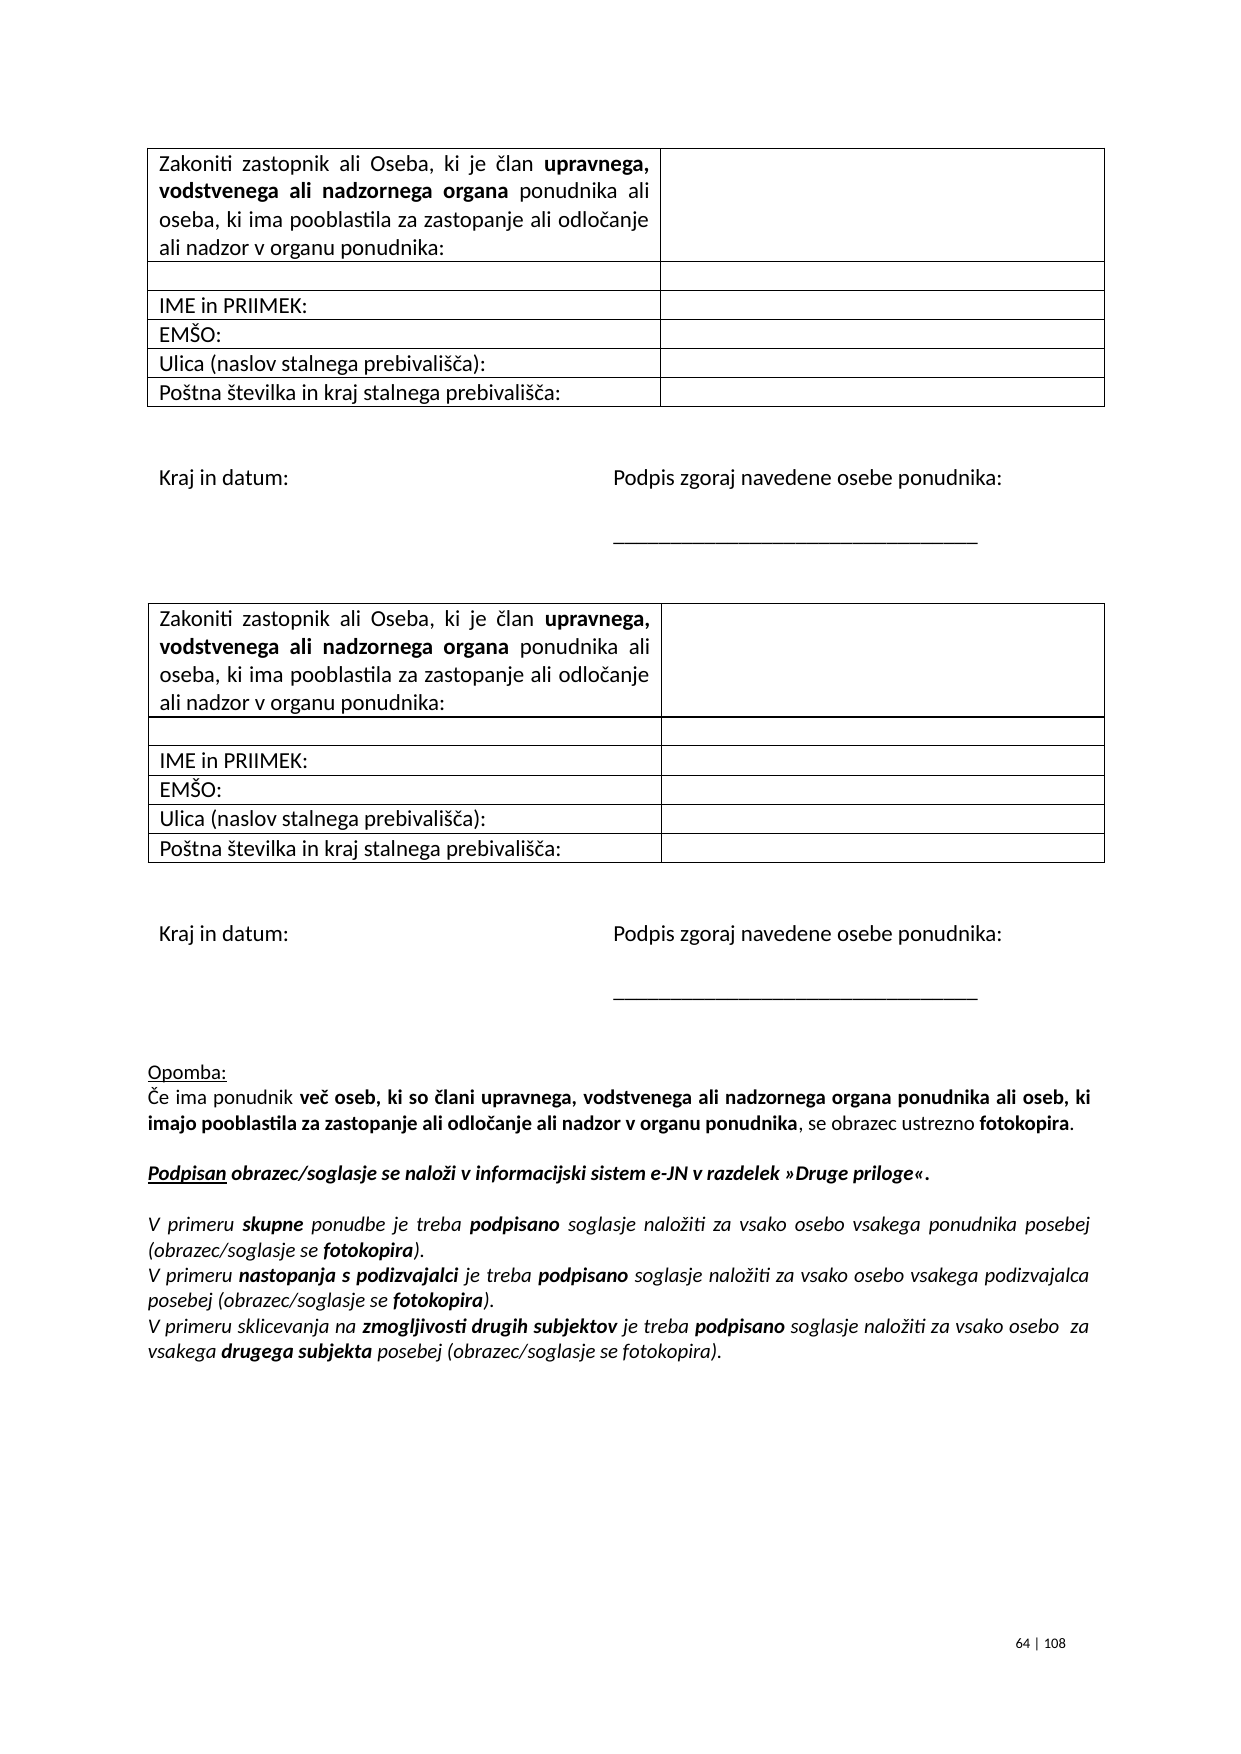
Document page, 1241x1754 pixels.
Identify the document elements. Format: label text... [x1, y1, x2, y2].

text V primeru skupne ponudbe je treba podpisano soglasje naložiti za vsako osebo vsakega ponudnika posebej (obrazec/soglasje se fotokopira). [148, 1211, 1093, 1262]
table_cell [661, 378, 1104, 406]
table_cell Poštna številka in kraj stalnega prebivališča: [148, 378, 660, 406]
table_cell [661, 291, 1104, 319]
table_cell Poštna številka in kraj stalnega prebivališča: [149, 834, 661, 862]
text V primeru sklicevanja na zmogljivosti drugih subjektov je treba podpisano soglasje naložiti za vsako osebo za vsakega drugega subjekta posebej (obrazec/soglasje se fotokopira). [148, 1313, 1093, 1364]
table_cell [149, 718, 661, 745]
table_cell [661, 320, 1104, 348]
table_header Zakoniti zastopnik ali Oseba, ki je član upravnega, vodstvenega ali nadzornega organa ponudnika ali oseba, ki ima pooblastila za zastopanje ali odločanje ali nadzor v organu ponudnika: [148, 149, 660, 261]
table_cell [661, 349, 1104, 377]
table_header [662, 604, 1104, 716]
table_header Kraj in datum: [148, 919, 602, 1003]
table_header [661, 149, 1104, 261]
table_cell [148, 262, 660, 290]
table_cell EMŠO: [149, 776, 661, 803]
table_cell [662, 746, 1104, 774]
table_cell [662, 805, 1104, 833]
table_cell [662, 834, 1104, 862]
table_cell [661, 262, 1104, 290]
text V primeru nastopanja s podizvajalci je treba podpisano soglasje naložiti za vsako osebo vsakega podizvajalca posebej (obrazec/soglasje se fotokopira). [148, 1262, 1093, 1313]
table_cell [662, 776, 1104, 803]
table_header Zakoniti zastopnik ali Oseba, ki je član upravnega, vodstvenega ali nadzornega organa ponudnika ali oseba, ki ima pooblastila za zastopanje ali odločanje ali nadzor v organu ponudnika: [149, 604, 661, 716]
table_header Podpis zgoraj navedene osebe ponudnika: ________________________________ [602, 463, 1056, 547]
table_cell Ulica (naslov stalnega prebivališča): [148, 349, 660, 377]
table_cell EMŠO: [148, 320, 660, 348]
text Opomba: [148, 1059, 1093, 1084]
table_cell Ulica (naslov stalnega prebivališča): [149, 805, 661, 833]
table_cell [662, 718, 1104, 745]
table_header Kraj in datum: [148, 463, 602, 547]
table_cell IME in PRIIMEK: [149, 746, 661, 774]
table_header Podpis zgoraj navedene osebe ponudnika: ________________________________ [602, 919, 1056, 1003]
text Če ima ponudnik več oseb, ki so člani upravnega, vodstvenega ali nadzornega organa ponudnika ali oseb, ki imajo pooblastila za zastopanje ali odločanje ali nadzor v organu ponudnika, se obrazec ustrezno fotokopira. [148, 1084, 1093, 1135]
text Podpisan obrazec/soglasje se naloži v informacijski sistem e-JN v razdelek »Druge priloge«. [148, 1161, 1093, 1186]
table_cell IME in PRIIMEK: [148, 291, 660, 319]
